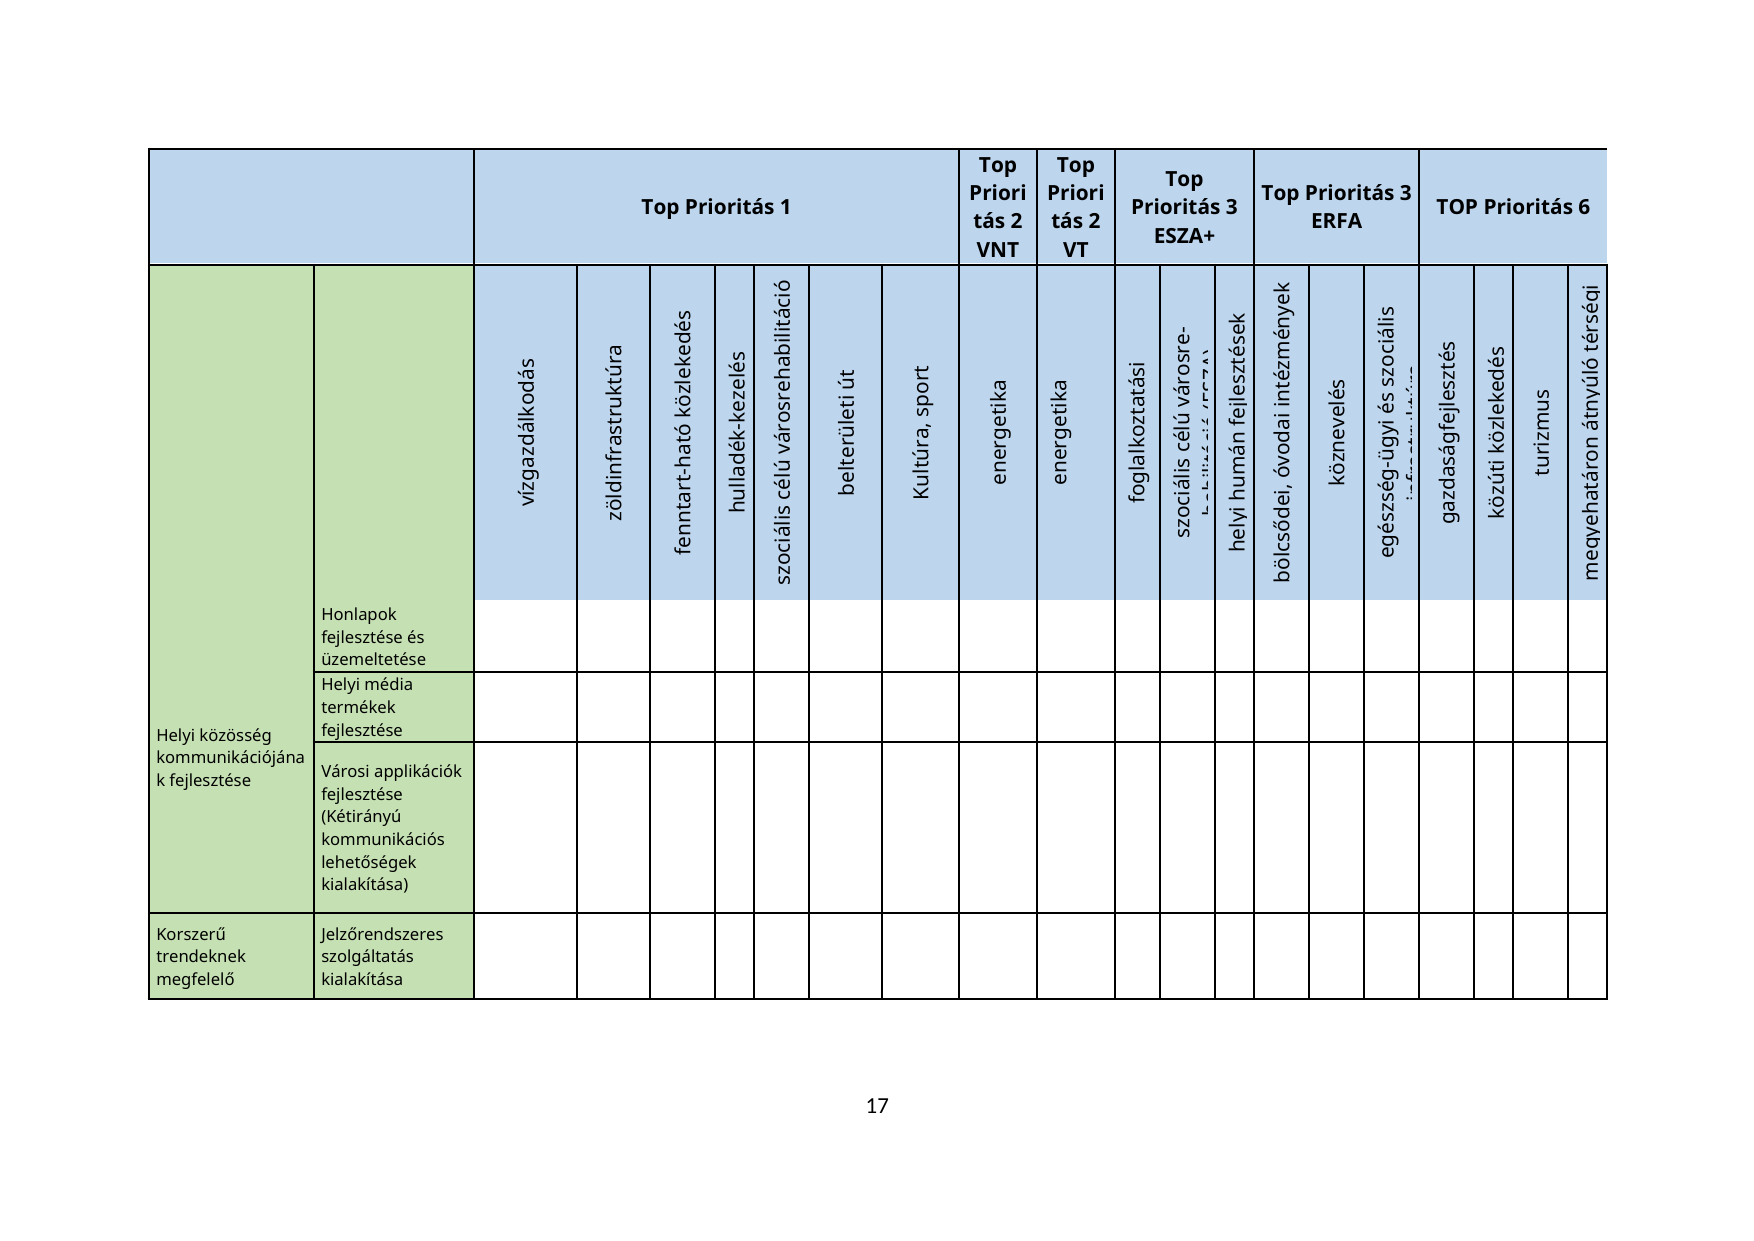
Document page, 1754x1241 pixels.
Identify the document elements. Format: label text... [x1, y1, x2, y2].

table_cell Helyi közösség kommunikációjának fejlesztése [150, 600, 313, 912]
table_cell [1161, 743, 1214, 912]
table_cell [1420, 673, 1473, 741]
table_cell Helyi média termékek fejlesztése [315, 673, 473, 741]
table_cell hulladék-kezelés [716, 266, 753, 600]
table_cell turizmus [1514, 266, 1567, 600]
table_cell [1569, 743, 1606, 912]
table_cell [1161, 673, 1214, 741]
table_cell [960, 914, 1036, 998]
table_cell [883, 914, 958, 998]
table_cell [1365, 743, 1418, 912]
table_cell [475, 743, 576, 912]
table_cell [1038, 743, 1114, 912]
table_cell [755, 743, 808, 912]
table_cell belterületi út [810, 266, 881, 600]
table_header Top Prioritás 2 VT [1038, 150, 1114, 263]
table_cell [1569, 914, 1606, 998]
table_cell köznevelés [1310, 266, 1363, 600]
table_cell [1475, 673, 1512, 741]
table_cell [810, 673, 881, 741]
table_cell [1216, 914, 1253, 998]
table_cell [1116, 914, 1159, 998]
table_header Top Prioritás 2 VNT [960, 150, 1036, 263]
table_header TOP Prioritás 6 [1420, 150, 1607, 263]
table_cell [755, 914, 808, 998]
table_header Top Prioritás 1 [475, 150, 958, 263]
table_cell [1514, 914, 1567, 998]
table_cell [1255, 600, 1308, 671]
table_cell [1475, 743, 1512, 912]
table_cell [1365, 914, 1418, 998]
table_cell [716, 600, 753, 671]
table_cell [1116, 673, 1159, 741]
table_cell [1161, 600, 1214, 671]
table_cell [716, 673, 753, 741]
table_cell Korszerű trendeknek megfelelő idősgondozás kiépítése [150, 914, 313, 998]
table_cell vízgazdálkodás [475, 266, 576, 600]
table_cell [1365, 673, 1418, 741]
table_cell [1116, 743, 1159, 912]
table_cell [810, 914, 881, 998]
table_cell [651, 743, 714, 912]
table_cell [1420, 914, 1473, 998]
table_cell [755, 600, 808, 671]
table_cell Kultúra, sport [883, 266, 958, 600]
table_cell bölcsődei, óvodai intézmények [1255, 266, 1308, 600]
table_cell [960, 743, 1036, 912]
table_cell [475, 914, 576, 998]
table_cell Jelzőrendszeres szolgáltatás kialakítása [315, 914, 473, 998]
table_cell [1365, 600, 1418, 671]
table_cell [1161, 914, 1214, 998]
table_cell megyehatáron átnyúló térségi léptékű aktív turizmus [1569, 266, 1606, 600]
table_cell gazdaságfejlesztés [1420, 266, 1473, 600]
table_cell [883, 673, 958, 741]
table_cell [651, 600, 714, 671]
table_cell [578, 743, 649, 912]
table_cell [1569, 600, 1606, 671]
table_cell zöldinfrastruktúra [578, 266, 649, 600]
table_cell [475, 673, 576, 741]
table_cell [1475, 914, 1512, 998]
table_cell [1420, 743, 1473, 912]
table_cell [651, 914, 714, 998]
table_cell [1255, 673, 1308, 741]
table_cell [810, 600, 881, 671]
table_cell [755, 673, 808, 741]
table_header [150, 150, 473, 263]
table_cell foglalkoztatási együttműködések [1116, 266, 1159, 600]
table_cell [1310, 600, 1363, 671]
table_cell [1116, 600, 1159, 671]
table_cell [1420, 600, 1473, 671]
table_cell [315, 266, 473, 600]
table_cell energetika [1038, 266, 1114, 600]
table_cell [960, 673, 1036, 741]
table_cell [883, 743, 958, 912]
table_cell egészség-ügyi és szociális infrastruktúra [1365, 266, 1418, 600]
table_cell [1514, 600, 1567, 671]
table_cell helyi humán fejlesztések [1216, 266, 1253, 600]
table_cell [578, 600, 649, 671]
table_cell [1514, 743, 1567, 912]
table_cell [1475, 600, 1512, 671]
table_cell [716, 743, 753, 912]
table_cell [810, 743, 881, 912]
table_cell [1310, 743, 1363, 912]
table_cell fenntart-ható közlekedés [651, 266, 714, 600]
table_cell [1216, 743, 1253, 912]
table_cell [1216, 673, 1253, 741]
table_cell [651, 673, 714, 741]
table_cell [1569, 673, 1606, 741]
table_cell [150, 266, 313, 600]
table_header Top Prioritás 3 ERFA [1255, 150, 1418, 263]
table_cell Városi applikációk fejlesztése (Kétirányú kommunikációs lehetőségek kialakítása) [315, 743, 473, 912]
table_cell [475, 600, 576, 671]
table_cell [1310, 673, 1363, 741]
table_cell energetika [960, 266, 1036, 600]
table_cell [960, 600, 1036, 671]
table_cell [1038, 673, 1114, 741]
table_cell Honlapok fejlesztése és üzemeltetése [315, 600, 473, 671]
table_cell szociális célú városrehabilitáció [755, 266, 808, 600]
table_cell [1255, 914, 1308, 998]
table_cell közúti közlekedés [1475, 266, 1512, 600]
table_cell szociális célú városre-habilitáció (ESZA) [1161, 266, 1214, 600]
table_cell [1216, 600, 1253, 671]
table_cell [1038, 600, 1114, 671]
table_cell [578, 673, 649, 741]
table_cell [883, 600, 958, 671]
table_header Top Prioritás 3 ESZA+ [1116, 150, 1253, 263]
table_cell [1038, 914, 1114, 998]
table_cell [716, 914, 753, 998]
table_cell [1255, 743, 1308, 912]
table_cell [1514, 673, 1567, 741]
table_cell [578, 914, 649, 998]
table_cell [1310, 914, 1363, 998]
